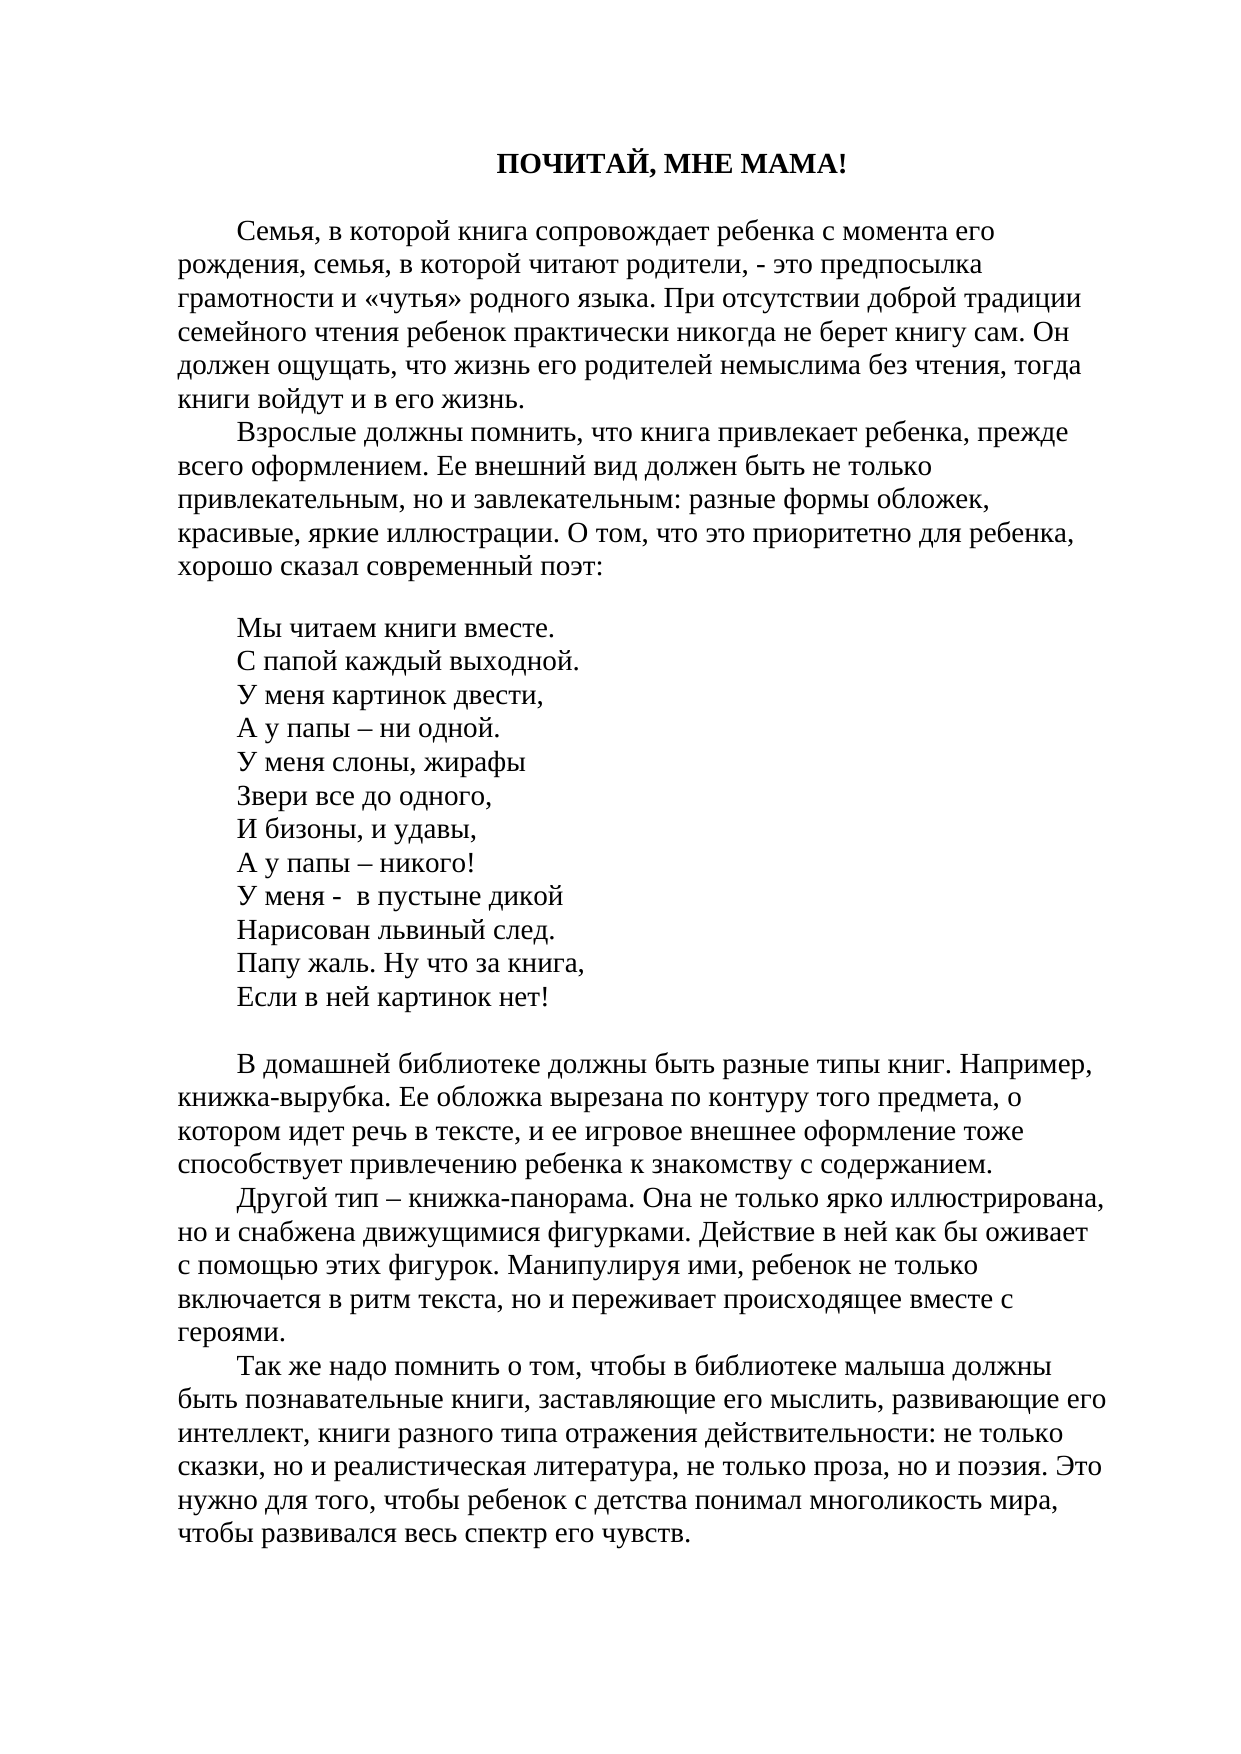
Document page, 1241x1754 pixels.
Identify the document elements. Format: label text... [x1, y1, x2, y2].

text Звери все до одного, [177, 778, 1107, 811]
text Мы читаем книги вместе. [177, 610, 1107, 643]
text Семья, в которой книга сопровождает ребенка с момента его рождения, семья, в которой читают родители, - это предпосылка грамотности и «чутья» родного языка. При отсутствии доброй традиции семейного чтения ребенок практически никогда не берет книгу сам. Он должен ощущать, что жизнь его родителей немыслима без чтения, тогда книги войдут и в его жизнь. [177, 213, 1107, 414]
text Другой тип – книжка-панорама. Она не только ярко иллюстрирована, но и снабжена движущимися фигурками. Действие в ней как бы оживает с помощью этих фигурок. Манипулируя ими, ребенок не только включается в ритм текста, но и переживает происходящее вместе с героями. [177, 1180, 1107, 1348]
text Нарисован львиный след. [177, 912, 1107, 945]
text А у папы – ни одной. [177, 711, 1107, 744]
text У меня картинок двести, [177, 677, 1107, 711]
text Если в ней картинок нет! [177, 979, 1107, 1012]
text У меня - в пустыне дикой [177, 878, 1107, 912]
text У меня слоны, жирафы [177, 744, 1107, 778]
text А у папы – никого! [177, 845, 1107, 878]
text Папу жаль. Ну что за книга, [177, 945, 1107, 979]
text В домашней библиотеке должны быть разные типы книг. Например, книжка-вырубка. Ее обложка вырезана по контуру того предмета, о котором идет речь в тексте, и ее игровое внешнее оформление тоже способствует привлечению ребенка к знакомству с содержанием. [177, 1046, 1107, 1180]
text ПОЧИТАЙ, МНЕ МАМА! [177, 146, 1107, 179]
text С папой каждый выходной. [177, 643, 1107, 677]
text Так же надо помнить о том, чтобы в библиотеке малыша должны быть познавательные книги, заставляющие его мыслить, развивающие его интеллект, книги разного типа отражения действительности: не только сказки, но и реалистическая литература, не только проза, но и поэзия. Это нужно для того, чтобы ребенок с детства понимал многоликость мира, чтобы развивался весь спектр его чувств. [177, 1348, 1107, 1549]
text Взрослые должны помнить, что книга привлекает ребенка, прежде всего оформлением. Ее внешний вид должен быть не только привлекательным, но и завлекательным: разные формы обложек, красивые, яркие иллюстрации. О том, что это приоритетно для ребенка, хорошо сказал современный поэт: [177, 414, 1107, 582]
text И бизоны, и удавы, [177, 811, 1107, 845]
